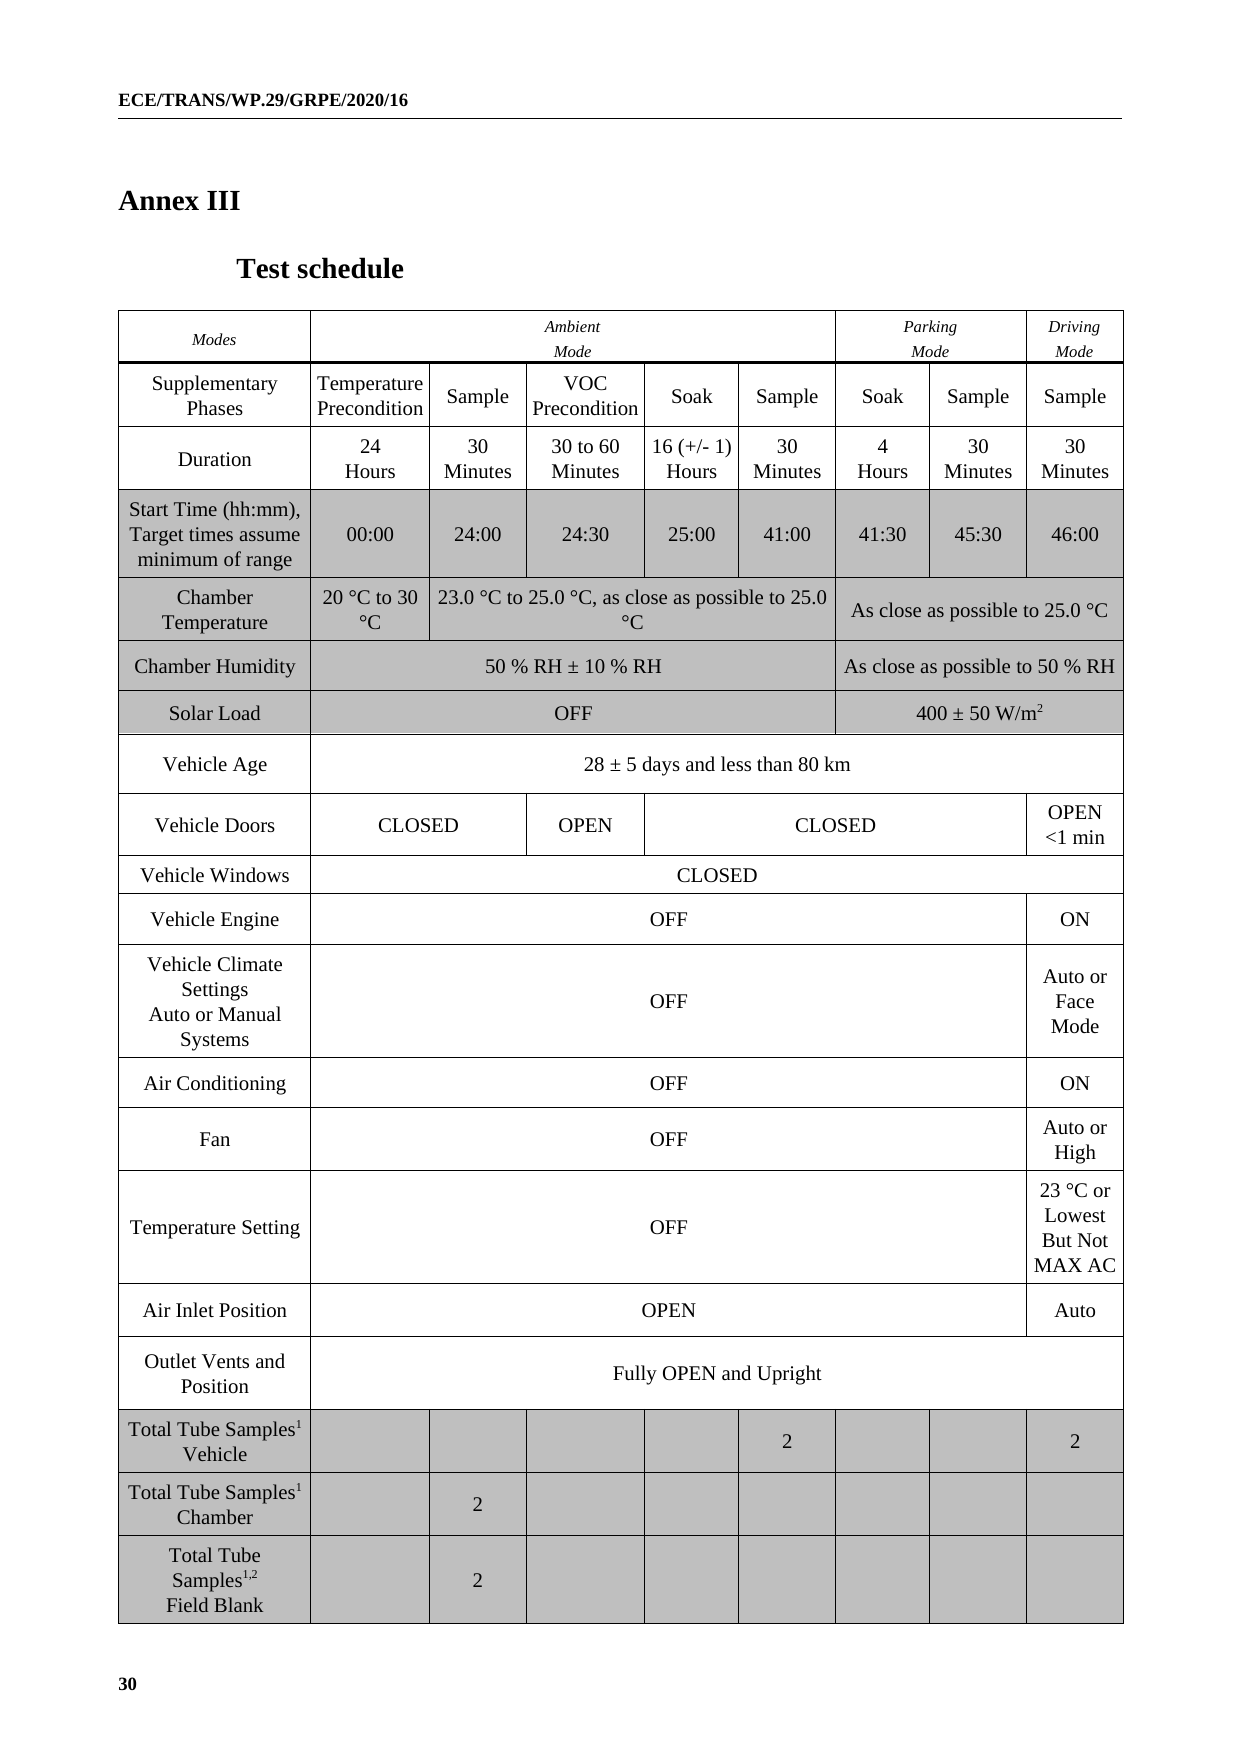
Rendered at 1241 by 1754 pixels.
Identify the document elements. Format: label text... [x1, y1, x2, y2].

table_cell OFF [311, 894, 1026, 944]
table_cell Air Inlet Position [119, 1284, 310, 1336]
table_cell 20 °C to 30 °C [311, 578, 429, 640]
table_cell Sample [1027, 364, 1123, 426]
table_cell Vehicle Climate Settings Auto or Manual Systems [119, 945, 310, 1057]
table_cell [527, 1536, 644, 1623]
table_cell [930, 1410, 1026, 1472]
table_cell OPEN [527, 794, 644, 855]
table_cell 41:00 [739, 490, 835, 577]
text Test schedule [118, 254, 1004, 285]
table_cell [836, 1536, 929, 1623]
table_cell ON [1027, 894, 1123, 944]
table_cell 30 Minutes [930, 427, 1026, 489]
table_cell 00:00 [311, 490, 429, 577]
table_cell Total Tube Samples1 Vehicle [119, 1410, 310, 1472]
table_cell Total Tube Samples1,2 Field Blank [119, 1536, 310, 1623]
table_cell Chamber Temperature [119, 578, 310, 640]
table_cell [311, 1410, 429, 1472]
table_cell 25:00 [645, 490, 738, 577]
table_cell Fan [119, 1108, 310, 1170]
table_cell Soak [836, 364, 929, 426]
table_cell CLOSED [311, 794, 526, 855]
table_cell Solar Load [119, 691, 310, 733]
table_cell 41:30 [836, 490, 929, 577]
table_cell OFF [311, 1058, 1026, 1107]
table_cell OFF [311, 1171, 1026, 1283]
table_cell [739, 1473, 835, 1535]
table_cell Vehicle Windows [119, 856, 310, 893]
table_cell [739, 1536, 835, 1623]
table_cell 400 ± 50 W/m2 [836, 691, 1123, 733]
table_cell 45:30 [930, 490, 1026, 577]
table_cell CLOSED [311, 856, 1123, 893]
table_cell Sample [430, 364, 526, 426]
table_cell [527, 1473, 644, 1535]
table_cell As close as possible to 50 % RH [836, 641, 1123, 690]
table_cell Duration [119, 427, 310, 489]
table_cell [430, 1410, 526, 1472]
text Annex III [118, 185, 1004, 216]
table_cell 30 to 60 Minutes [527, 427, 644, 489]
table_cell 28 ± 5 days and less than 80 km [311, 735, 1123, 792]
table_cell Auto [1027, 1284, 1123, 1336]
table_header Ambient Mode [311, 311, 835, 361]
table_cell 30 Minutes [1027, 427, 1123, 489]
table_cell Outlet Vents and Position [119, 1337, 310, 1409]
table_cell OPEN [311, 1284, 1026, 1336]
table_cell 50 % RH ± 10 % RH [311, 641, 835, 690]
table_cell 4 Hours [836, 427, 929, 489]
table_cell Temperature Setting [119, 1171, 310, 1283]
table_header Modes [119, 311, 310, 361]
table_cell OFF [311, 1108, 1026, 1170]
table_cell 23 °C or Lowest But Not MAX AC [1027, 1171, 1123, 1283]
table_cell Supplementary Phases [119, 364, 310, 426]
table_cell 46:00 [1027, 490, 1123, 577]
table_cell [1027, 1473, 1123, 1535]
table_cell [645, 1410, 738, 1472]
table_cell Chamber Humidity [119, 641, 310, 690]
table_cell Vehicle Doors [119, 794, 310, 855]
table_cell 2 [1027, 1410, 1123, 1472]
table_cell Auto or High [1027, 1108, 1123, 1170]
table_cell Vehicle Engine [119, 894, 310, 944]
table_cell 24:00 [430, 490, 526, 577]
table_cell Air Conditioning [119, 1058, 310, 1107]
table_cell [527, 1410, 644, 1472]
table_cell Sample [739, 364, 835, 426]
table_cell OFF [311, 945, 1026, 1057]
table_cell OFF [311, 691, 835, 733]
table_cell CLOSED [645, 794, 1026, 855]
table_cell 2 [430, 1473, 526, 1535]
table_cell 2 [430, 1536, 526, 1623]
table_cell 30 Minutes [739, 427, 835, 489]
table_cell [836, 1410, 929, 1472]
table_cell Sample [930, 364, 1026, 426]
table_cell Fully OPEN and Upright [311, 1337, 1123, 1409]
table_cell [836, 1473, 929, 1535]
table_cell [1027, 1536, 1123, 1623]
table_cell 30 Minutes [430, 427, 526, 489]
table_cell Temperature Precondition [311, 364, 429, 426]
table_cell 24:30 [527, 490, 644, 577]
table_cell [645, 1473, 738, 1535]
table_cell Soak [645, 364, 738, 426]
table_cell ON [1027, 1058, 1123, 1107]
table_cell OPEN <1 min [1027, 794, 1123, 855]
table_cell [930, 1473, 1026, 1535]
table_cell [311, 1473, 429, 1535]
table_cell As close as possible to 25.0 °C [836, 578, 1123, 640]
table_header Driving Mode [1027, 311, 1123, 361]
table_cell 23.0 °C to 25.0 °C, as close as possible to 25.0 °C [430, 578, 835, 640]
table_cell Vehicle Age [119, 735, 310, 792]
table_cell 2 [739, 1410, 835, 1472]
table_cell 16 (+/- 1) Hours [645, 427, 738, 489]
table_cell Auto or Face Mode [1027, 945, 1123, 1057]
table_cell 24 Hours [311, 427, 429, 489]
table_header Parking Mode [836, 311, 1026, 361]
table_cell Start Time (hh:mm), Target times assume minimum of range [119, 490, 310, 577]
table_cell [645, 1536, 738, 1623]
table_cell [311, 1536, 429, 1623]
table_cell [930, 1536, 1026, 1623]
table_cell VOC Precondition [527, 364, 644, 426]
table_cell Total Tube Samples1 Chamber [119, 1473, 310, 1535]
